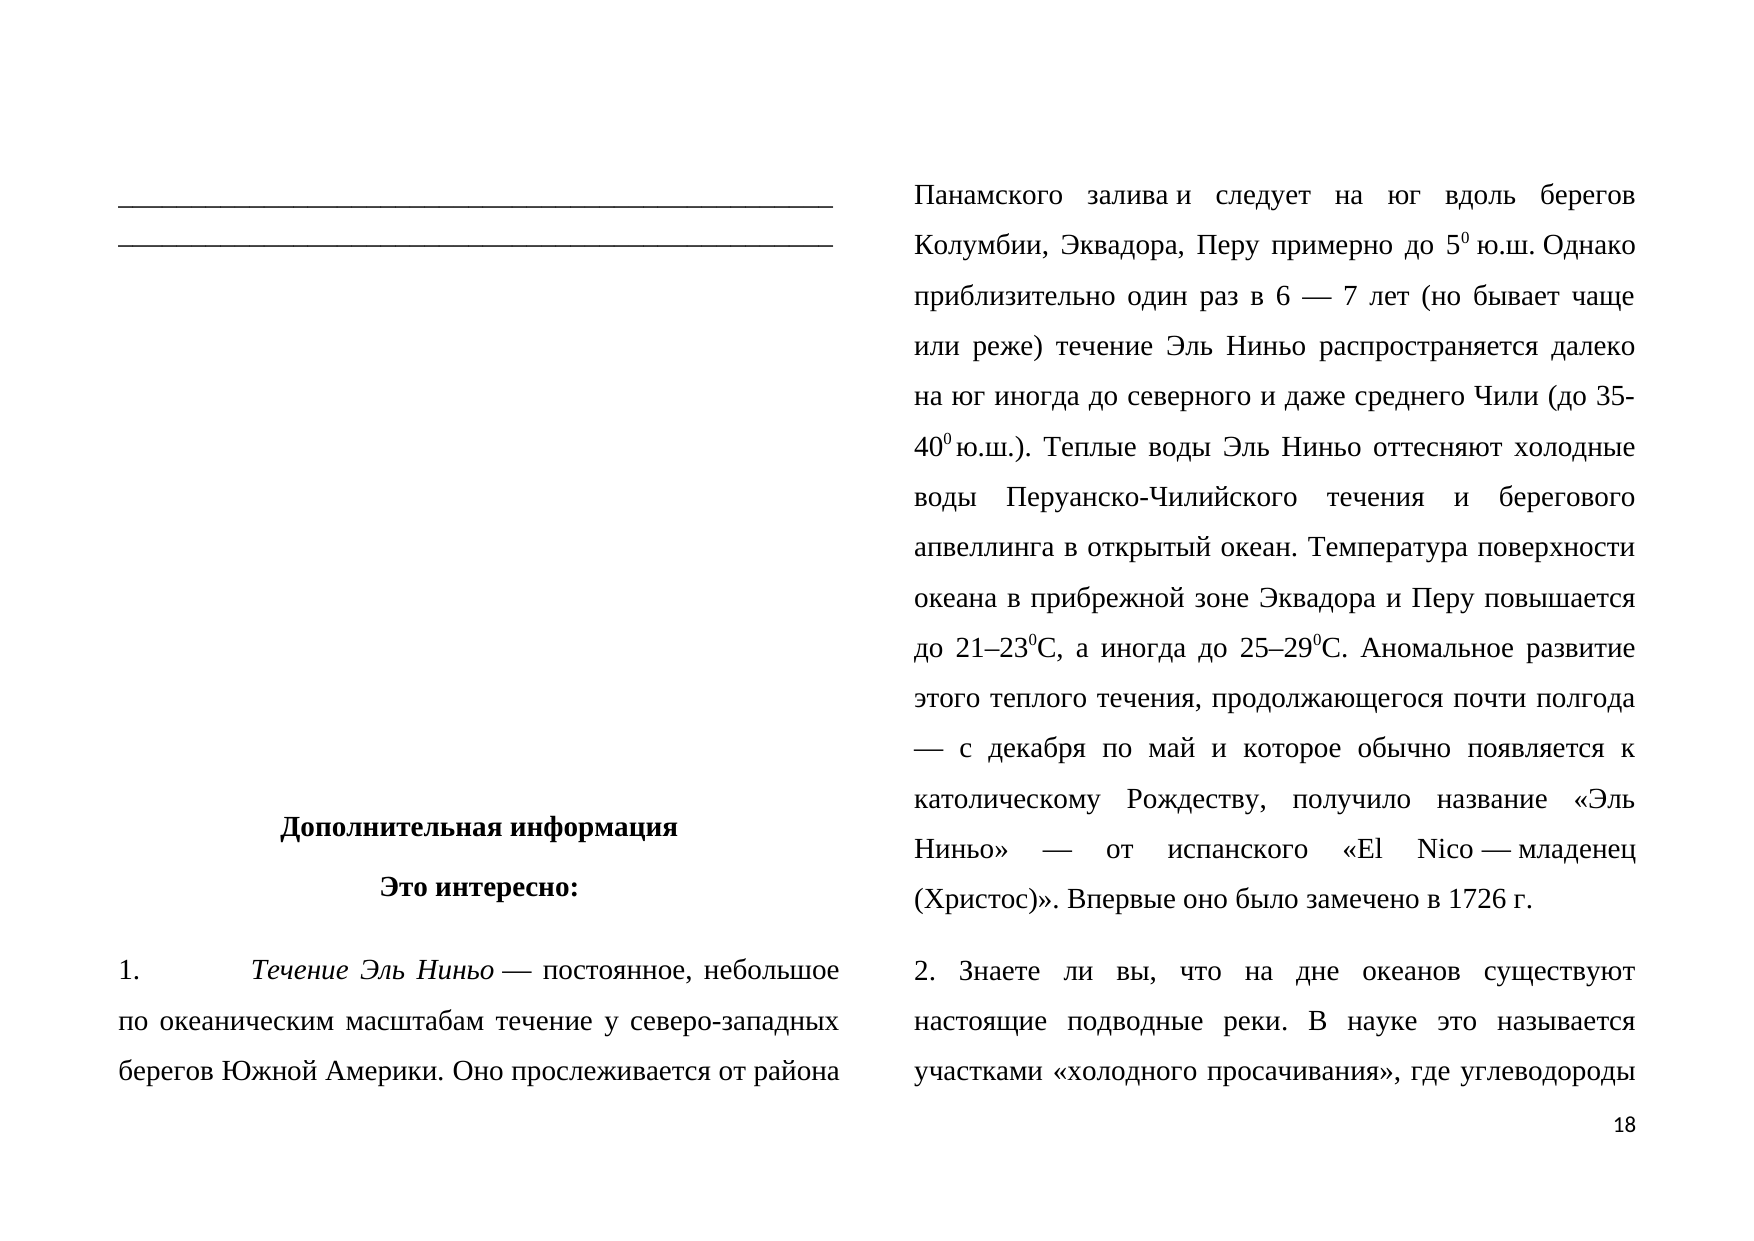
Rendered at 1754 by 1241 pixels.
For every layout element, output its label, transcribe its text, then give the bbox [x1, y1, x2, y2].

text Дополнительная информация [118, 809, 840, 843]
text 1. Течение Эль Ниньо — постоянное, небольшое по океаническим масштабам течение у северо-западных берегов Южной Америки. Оно прослеживается от района Панамского залива и следует на юг вдоль берегов Колумбии, Эквадора, Перу примерно до 50 ю.ш. Однако приблизительно один раз в 6 — 7 лет (но бывает чаще или реже) течение Эль Ниньо распространяется далеко на юг иногда до северного и даже среднего Чили (до 35-400 ю.ш.). Теплые воды Эль Ниньо оттесняют холодные воды Перуанско-Чилийского течения и берегового апвеллинга в открытый океан. Температура поверхности океана в прибрежной зоне Эквадора и Перу повышается до 21–230С, а иногда до 25–290С. Аномальное развитие этого теплого течения, продолжающегося почти полгода — с декабря по май и которое обычно появляется к католическому Рождеству, получило название «Эль Ниньо» — от испанского «El Niсo — младенец (Христос)». Впервые оно было замечено в 1726 г. [914, 177, 1636, 915]
text 1. Течение Эль Ниньо — постоянное, небольшое по океаническим масштабам течение у северо-западных берегов Южной Америки. Оно прослеживается от района Панамского залива и следует на юг вдоль берегов Колумбии, Эквадора, Перу примерно до 50 ю.ш. Однако приблизительно один раз в 6 — 7 лет (но бывает чаще или реже) течение Эль Ниньо распространяется далеко на юг иногда до северного и даже среднего Чили (до 35-400 ю.ш.). Теплые воды Эль Ниньо оттесняют холодные воды Перуанско-Чилийского течения и берегового апвеллинга в открытый океан. Температура поверхности океана в прибрежной зоне Эквадора и Перу повышается до 21–230С, а иногда до 25–290С. Аномальное развитие этого теплого течения, продолжающегося почти полгода — с декабря по май и которое обычно появляется к католическому Рождеству, получило название «Эль Ниньо» — от испанского «El Niсo — младенец (Христос)». Впервые оно было замечено в 1726 г. [118, 928, 840, 1086]
text Это интересно: [118, 869, 840, 902]
